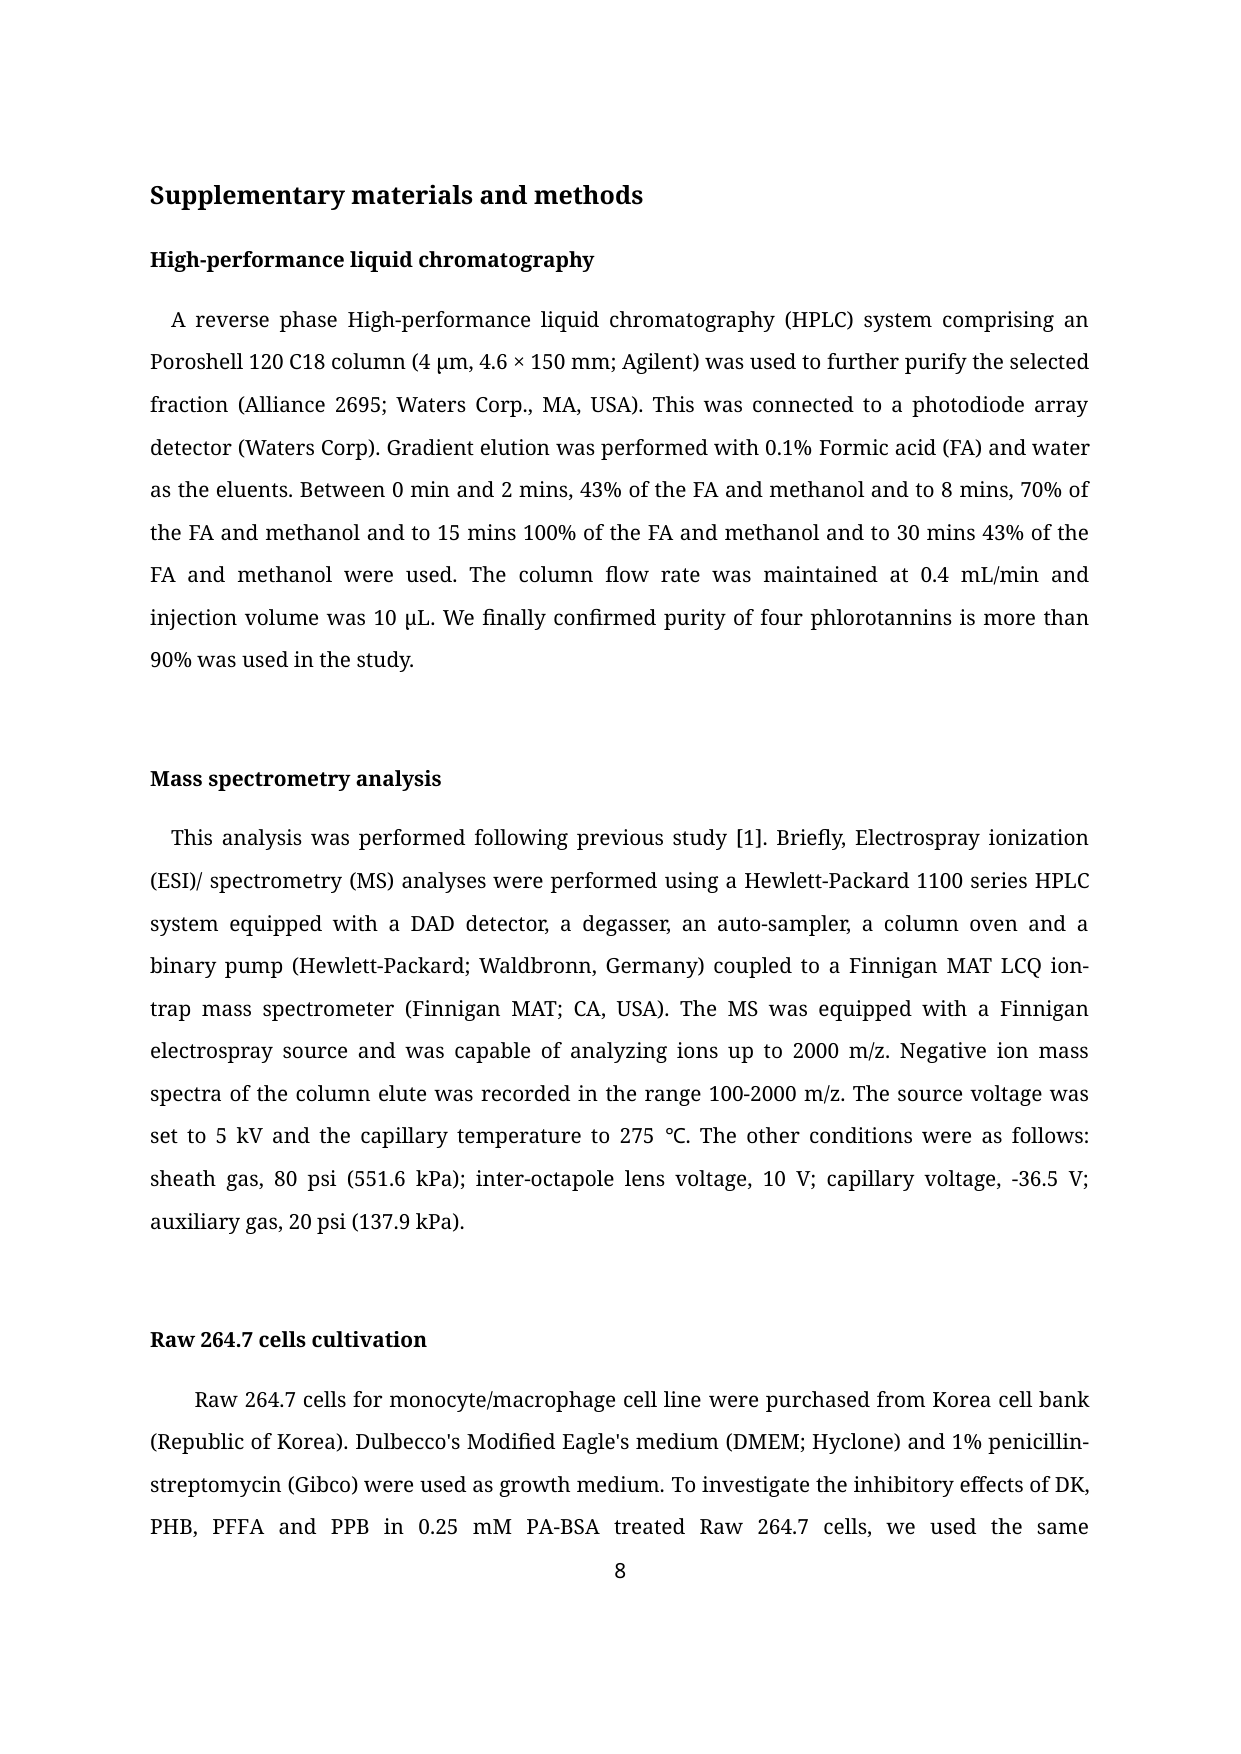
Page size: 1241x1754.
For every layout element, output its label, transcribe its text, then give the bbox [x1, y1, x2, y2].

text This analysis was performed following previous study [1]. Briefly, Electrospray ionization (ESI)/ spectrometry (MS) analyses were performed using a Hewlett-Packard 1100 series HPLC system equipped with a DAD detector, a degasser, an auto-sampler, a column oven and a binary pump (Hewlett-Packard; Waldbronn, Germany) coupled to a Finnigan MAT LCQ ion-trap mass spectrometer (Finnigan MAT; CA, USA). The MS was equipped with a Finnigan electrospray source and was capable of analyzing ions up to 2000 m/z. Negative ion mass spectra of the column elute was recorded in the range 100-2000 m/z. The source voltage was set to 5 kV and the capillary temperature to 275 ℃. The other conditions were as follows: sheath gas, 80 psi (551.6 kPa); inter-octapole lens voltage, 10 V; capillary voltage, -36.5 V; auxiliary gas, 20 psi (137.9 kPa). [150, 823, 1090, 1235]
text Mass spectrometry analysis [150, 764, 1090, 793]
text High-performance liquid chromatography [150, 246, 1090, 274]
text Supplementary materials and methods [150, 178, 1090, 212]
text A reverse phase High-performance liquid chromatography (HPLC) system comprising an Poroshell 120 C18 column (4 μm, 4.6 × 150 mm; Agilent) was used to further purify the selected fraction (Alliance 2695; Waters Corp., MA, USA). This was connected to a photodiode array detector (Waters Corp). Gradient elution was performed with 0.1% Formic acid (FA) and water as the eluents. Between 0 min and 2 mins, 43% of the FA and methanol and to 8 mins, 70% of the FA and methanol and to 15 mins 100% of the FA and methanol and to 30 mins 43% of the FA and methanol were used. The column flow rate was maintained at 0.4 mL/min and injection volume was 10 µL. We finally confirmed purity of four phlorotannins is more than 90% was used in the study. [150, 305, 1090, 674]
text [150, 1385, 1090, 1541]
text Raw 264.7 cells cultivation [150, 1325, 1090, 1354]
